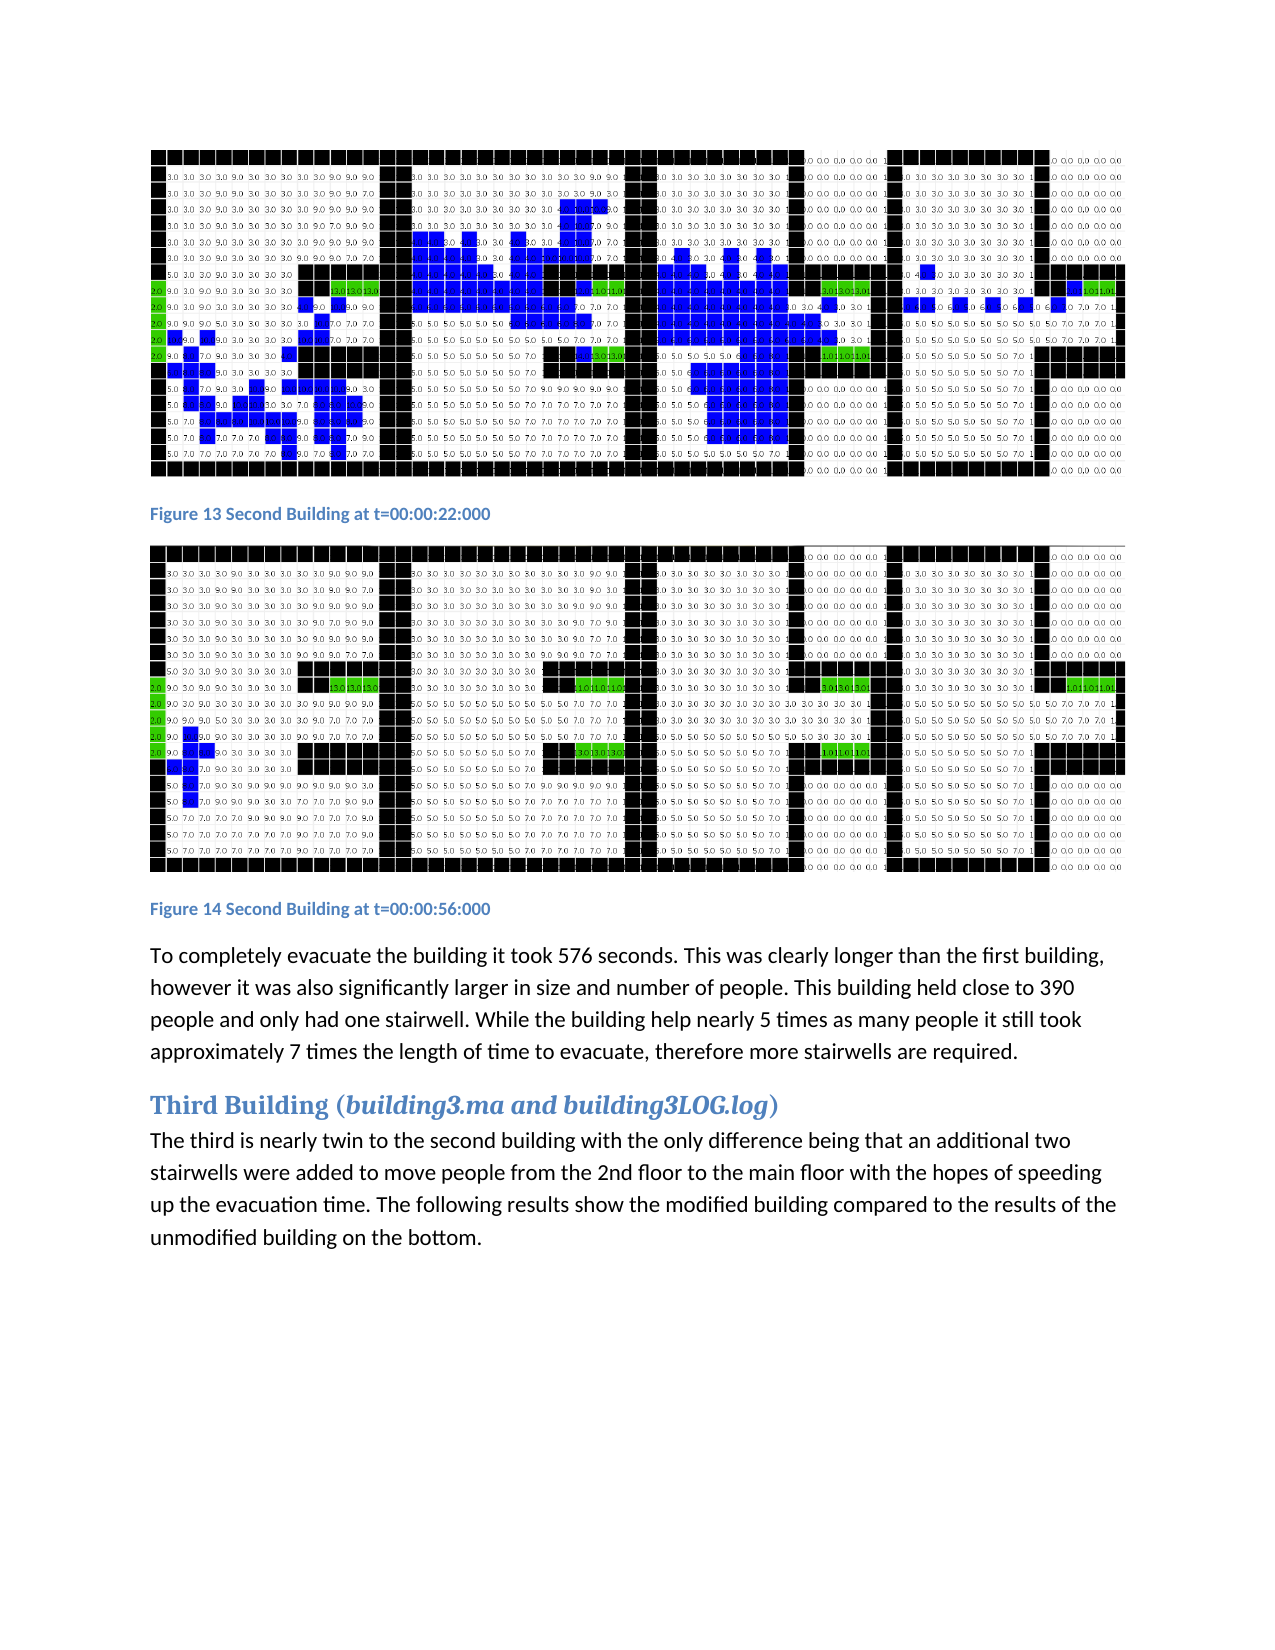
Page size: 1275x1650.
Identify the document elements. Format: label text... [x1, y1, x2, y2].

text The third is nearly twin to the second building with the only difference being that an additional two stairwells were added to move people from the 2nd floor to the main floor with the hopes of speeding up the evacuation time. The following results show the modified building compared to the results of the unmodified building on the bottom. [150, 1126, 1125, 1251]
subtitle Third Building (building3.ma and building3LOG.log) [150, 1090, 1125, 1122]
picture [150, 545, 1125, 872]
picture [150, 150, 1125, 477]
text To completely evacuate the building it took 576 seconds. This was clearly longer than the first building, however it was also significantly larger in size and number of people. This building held close to 390 people and only had one stairwell. While the building help nearly 5 times as many people it still took approximately 7 times the length of time to evacuate, therefore more stairwells are required. [150, 941, 1125, 1065]
